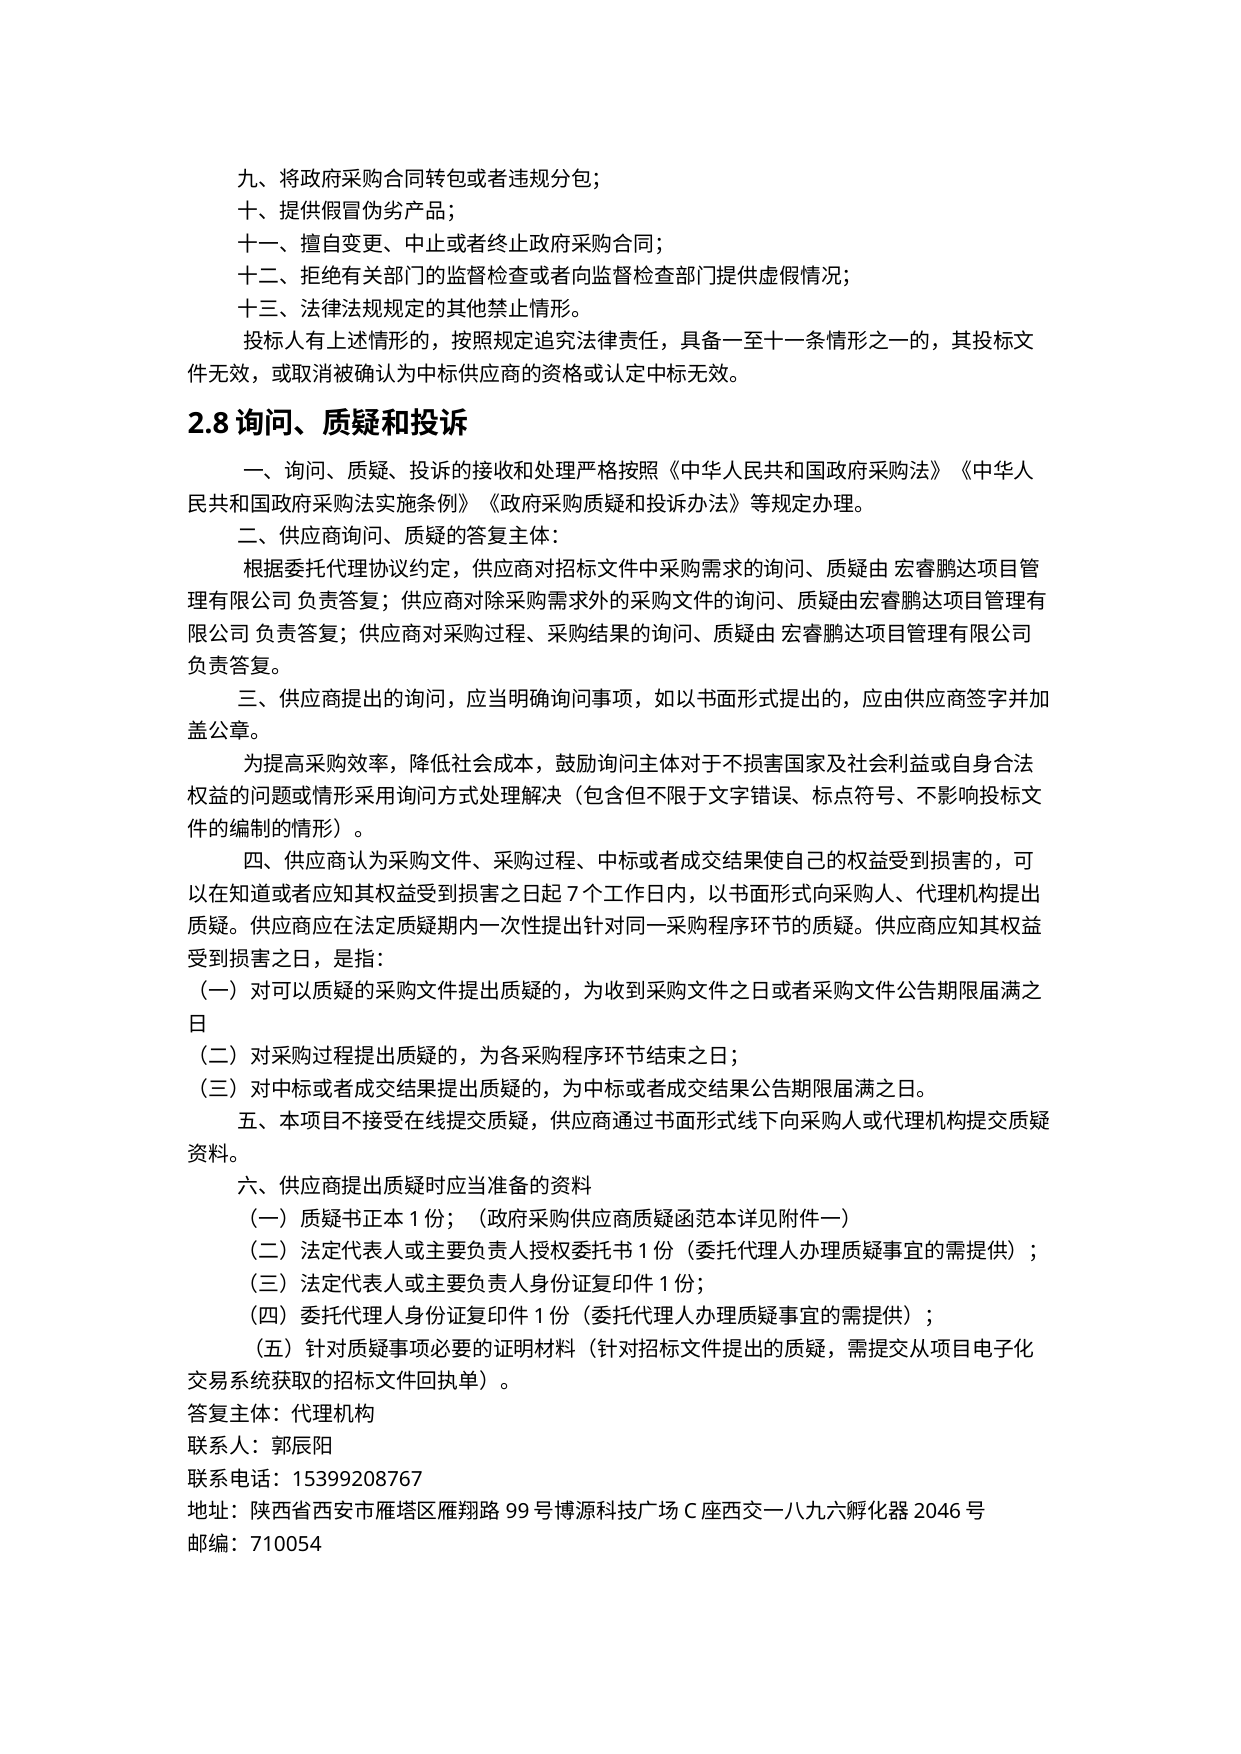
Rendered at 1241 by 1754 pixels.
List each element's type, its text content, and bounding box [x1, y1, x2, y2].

text 根据委托代理协议约定，供应商对招标文件中采购需求的询问、质疑由 宏睿鹏达项目管理有限公司 负责答复；供应商对除采购需求外的采购文件的询问、质疑由宏睿鹏达项目管理有限公司 负责答复；供应商对采购过程、采购结果的询问、质疑由 宏睿鹏达项目管理有限公司 负责答复。 [187, 552, 1053, 682]
text 九、将政府采购合同转包或者违规分包； [187, 162, 1053, 194]
text 十一、擅自变更、中止或者终止政府采购合同； [187, 227, 1053, 259]
text 三、供应商提出的询问，应当明确询问事项，如以书面形式提出的，应由供应商签字并加盖公章。 [187, 682, 1053, 747]
text 2.8询问、质疑和投诉 [187, 389, 1053, 454]
text 地址：陕西省西安市雁塔区雁翔路 99号博源科技广场C座西交一八九六孵化器2046号 [187, 1494, 1053, 1527]
text 联系人：郭辰阳 [187, 1429, 1053, 1462]
text 一、询问、质疑、投诉的接收和处理严格按照《中华人民共和国政府采购法》《中华人民共和国政府采购法实施条例》《政府采购质疑和投诉办法》等规定办理。 [187, 454, 1053, 519]
text （三）法定代表人或主要负责人身份证复印件1份； [187, 1267, 1053, 1299]
text 二、供应商询问、质疑的答复主体： [187, 519, 1053, 552]
text 答复主体：代理机构 [187, 1397, 1053, 1429]
text 联系电话：15399208767 [187, 1462, 1053, 1494]
text （四）委托代理人身份证复印件1份（委托代理人办理质疑事宜的需提供）； [187, 1299, 1053, 1332]
text （二）对采购过程提出质疑的，为各采购程序环节结束之日； [187, 1039, 1053, 1072]
text 为提高采购效率，降低社会成本，鼓励询问主体对于不损害国家及社会利益或自身合法权益的问题或情形采用询问方式处理解决（包含但不限于文字错误、标点符号、不影响投标文件的编制的情形）。 [187, 747, 1053, 844]
text 十二、拒绝有关部门的监督检查或者向监督检查部门提供虚假情况； [187, 259, 1053, 292]
text 十、提供假冒伪劣产品； [187, 194, 1053, 227]
text 投标人有上述情形的，按照规定追究法律责任，具备一至十一条情形之一的，其投标文件无效，或取消被确认为中标供应商的资格或认定中标无效。 [187, 324, 1053, 389]
text （一）对可以质疑的采购文件提出质疑的，为收到采购文件之日或者采购文件公告期限届满之日 [187, 974, 1053, 1039]
text （一）质疑书正本1份；（政府采购供应商质疑函范本详见附件一） [187, 1202, 1053, 1234]
text 四、供应商认为采购文件、采购过程、中标或者成交结果使自己的权益受到损害的，可以在知道或者应知其权益受到损害之日起7个工作日内，以书面形式向采购人、代理机构提出质疑。供应商应在法定质疑期内一次性提出针对同一采购程序环节的质疑。供应商应知其权益受到损害之日，是指： [187, 844, 1053, 974]
text （二）法定代表人或主要负责人授权委托书1份（委托代理人办理质疑事宜的需提供）； [187, 1234, 1053, 1267]
text 邮编：710054 [187, 1527, 1053, 1559]
text （五）针对质疑事项必要的证明材料（针对招标文件提出的质疑，需提交从项目电子化交易系统获取的招标文件回执单）。 [187, 1332, 1053, 1397]
text 五、本项目不接受在线提交质疑，供应商通过书面形式线下向采购人或代理机构提交质疑资料。 [187, 1104, 1053, 1169]
text 六、供应商提出质疑时应当准备的资料 [187, 1169, 1053, 1202]
text （三）对中标或者成交结果提出质疑的，为中标或者成交结果公告期限届满之日。 [187, 1072, 1053, 1104]
text 十三、法律法规规定的其他禁止情形。 [187, 292, 1053, 324]
